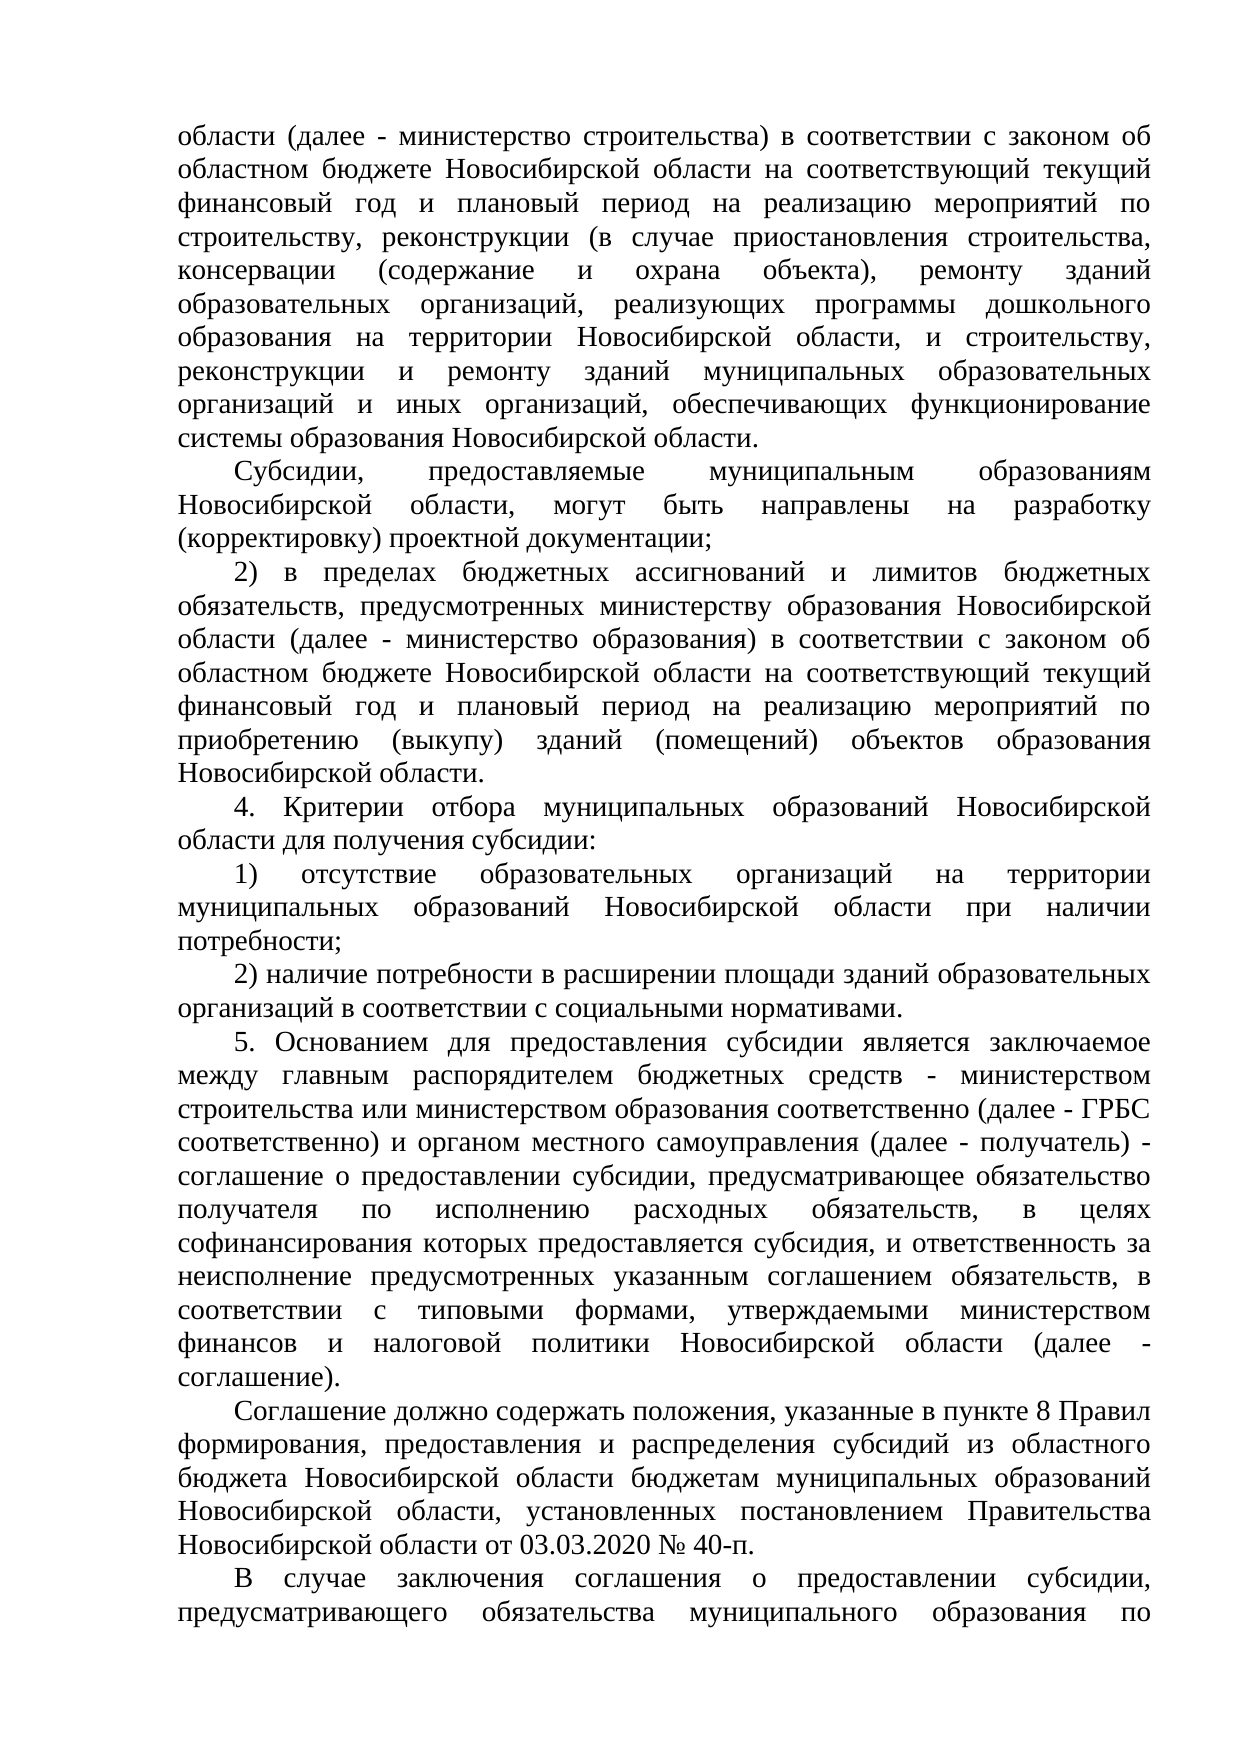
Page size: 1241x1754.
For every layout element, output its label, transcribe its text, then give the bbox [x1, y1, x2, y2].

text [177, 1560, 1152, 1627]
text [177, 118, 1152, 453]
text Соглашение должно содержать положения, указанные в пункте 8 Правил формирования, предоставления и распределения субсидий из областного бюджета Новосибирской области бюджетам муниципальных образований Новосибирской области, установленных постановлением Правительства Новосибирской области от 03.03.2020 № 40-п. [177, 1393, 1152, 1560]
text Субсидии, предоставляемые муниципальным образованиям Новосибирской области, могут быть направлены на разработку (корректировку) проектной документации; [177, 453, 1152, 554]
text 2) наличие потребности в расширении площади зданий образовательных организаций в соответствии с социальными нормативами. [177, 957, 1152, 1024]
text 5. Основанием для предоставления субсидии является заключаемое между главным распорядителем бюджетных средств - министерством строительства или министерством образования соответственно (далее - ГРБС соответственно) и органом местного самоуправления (далее - получатель) - соглашение о предоставлении субсидии, предусматривающее обязательство получателя по исполнению расходных обязательств, в целях софинансирования которых предоставляется субсидия, и ответственность за неисполнение предусмотренных указанным соглашением обязательств, в соответствии с типовыми формами, утверждаемыми министерством финансов и налоговой политики Новосибирской области (далее - соглашение). [177, 1024, 1152, 1393]
text 4. Критерии отбора муниципальных образований Новосибирской области для получения субсидии: [177, 789, 1152, 856]
text 2) в пределах бюджетных ассигнований и лимитов бюджетных обязательств, предусмотренных министерству образования Новосибирской области (далее - министерство образования) в соответствии с законом об областном бюджете Новосибирской области на соответствующий текущий финансовый год и плановый период на реализацию мероприятий по приобретению (выкупу) зданий (помещений) объектов образования Новосибирской области. [177, 554, 1152, 789]
text 1) отсутствие образовательных организаций на территории муниципальных образований Новосибирской области при наличии потребности; [177, 856, 1152, 957]
